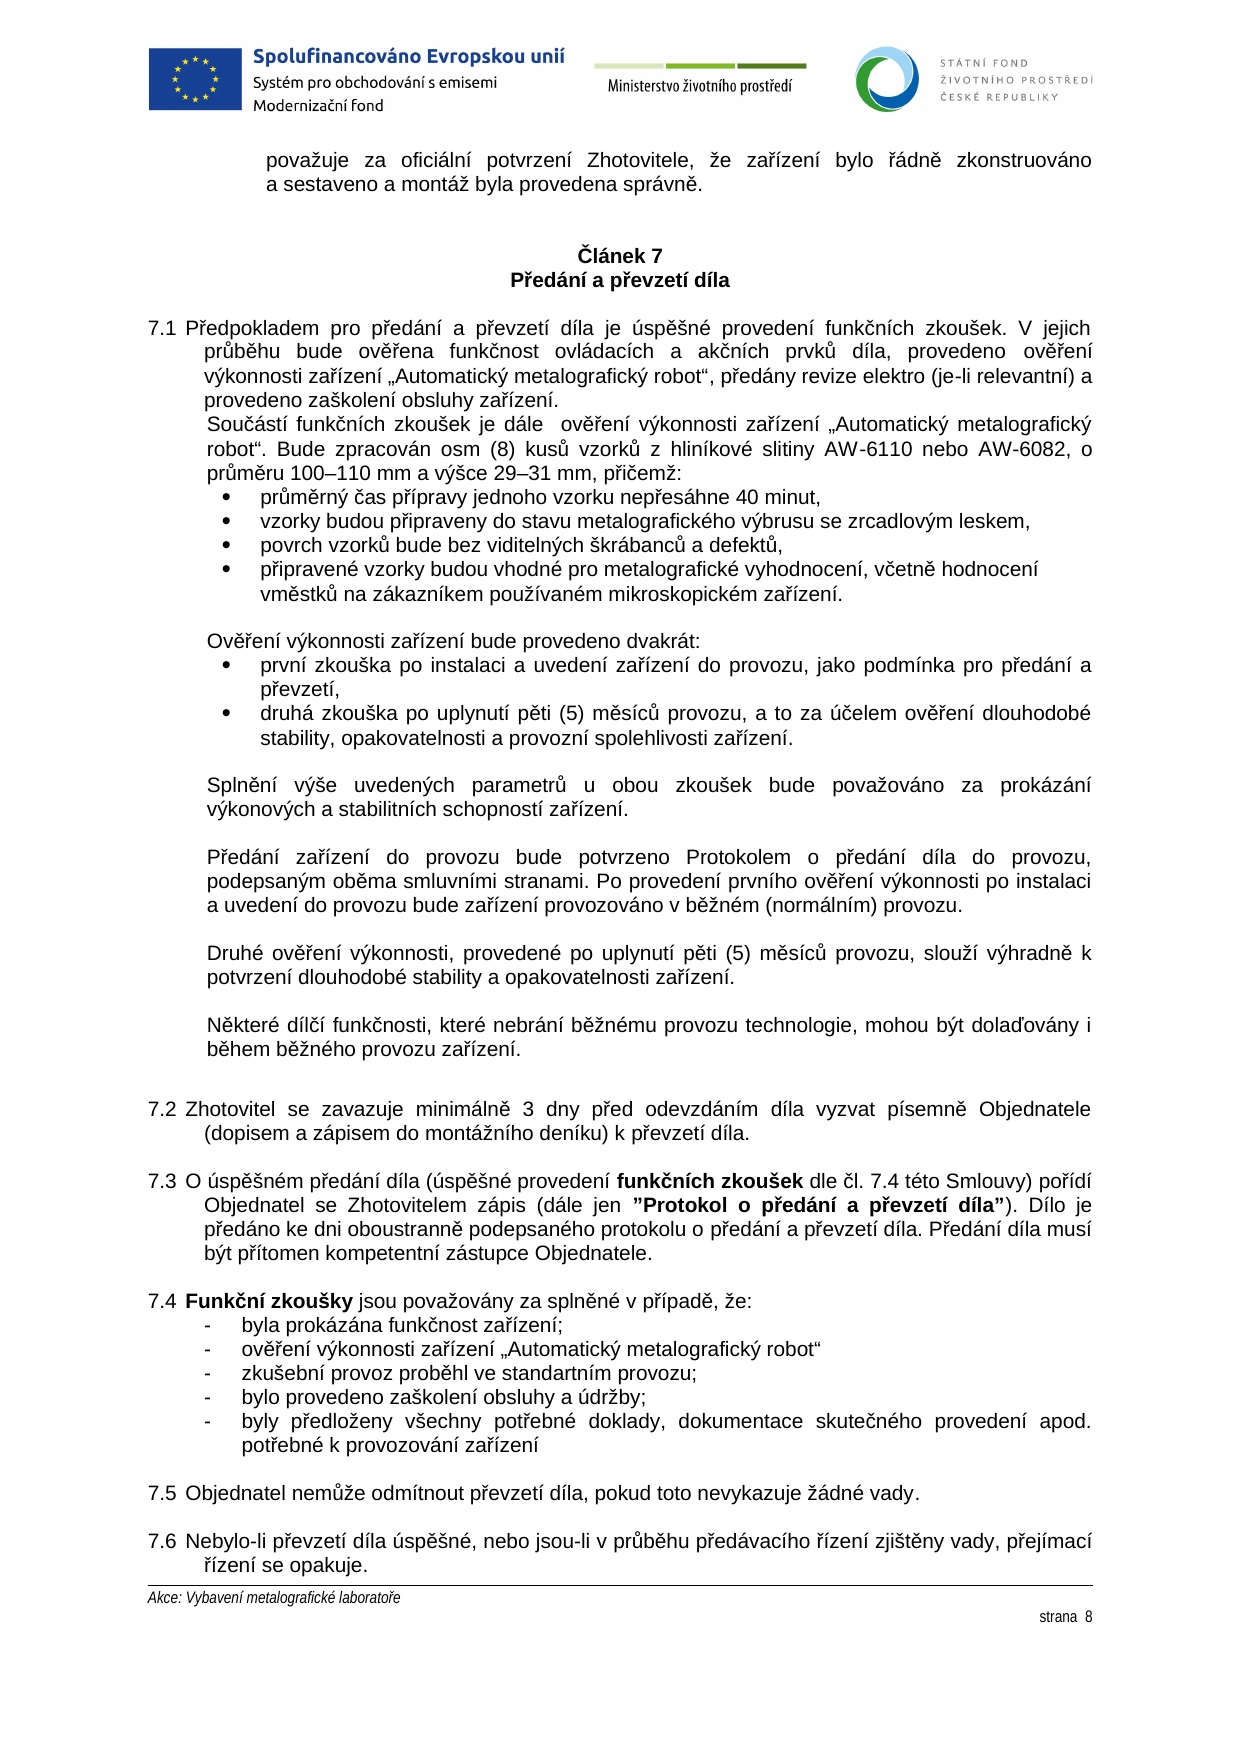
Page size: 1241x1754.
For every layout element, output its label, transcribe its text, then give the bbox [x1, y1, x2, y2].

list Předpokladem pro předání a převzetí díla je úspěšné provedení funkčních zkoušek. V jejich průběhu bude ověřena funkčnost ovládacích a akčních prvků díla, provedeno ověření výkonnosti zařízení „Automatický metalografický robot“, předány revize elektro (je‑li relevantní) a provedeno zaškolení obsluhy zařízení. [148, 315, 1093, 412]
text Článek 7 [148, 243, 1093, 267]
list bylo provedeno zaškolení obsluhy a údržby; [204, 1385, 1093, 1409]
list první zkouška po instalaci a uvedení zařízení do provozu, jako podmínka pro předání a převzetí, [223, 653, 1093, 701]
list Nebylo-li převzetí díla úspěšné, nebo jsou-li v průběhu předávacího řízení zjištěny vady, přejímací řízení se opakuje. [148, 1528, 1093, 1576]
text Předání zařízení do provozu bude potvrzeno Protokolem o předání díla do provozu, podepsaným oběma smluvními stranami. Po provedení prvního ověření výkonnosti po instalaci a uvedení do provozu bude zařízení provozováno v běžném (normálním) provozu. [207, 845, 1093, 917]
list druhá zkouška po uplynutí pěti (5) měsíců provozu, a to za účelem ověření dlouhodobé stability, opakovatelnosti a provozní spolehlivosti zařízení. [223, 701, 1093, 749]
picture [147, 21, 1093, 137]
text Ověření výkonnosti zařízení bude provedeno dvakrát: [207, 629, 1093, 653]
list průměrný čas přípravy jednoho vzorku nepřesáhne 40 minut, [223, 485, 1093, 509]
list Zhotovitel se zavazuje minimálně 3 dny před odevzdáním díla vyzvat písemně Objednatele (dopisem a zápisem do montážního deníku) k převzetí díla. [148, 1097, 1093, 1145]
text Splnění výše uvedených parametrů u obou zkoušek bude považováno za prokázání výkonových a stabilitních schopností zařízení. [207, 773, 1093, 821]
text Druhé ověření výkonnosti, provedené po uplynutí pěti (5) měsíců provozu, slouží výhradně k potvrzení dlouhodobé stability a opakovatelnosti zařízení. [207, 941, 1093, 989]
text Předání a převzetí díla [148, 267, 1093, 291]
list zkušební provoz proběhl ve standartním provozu; [204, 1361, 1093, 1385]
list Funkční zkoušky jsou považovány za splněné v případě, že: [148, 1289, 1093, 1313]
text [207, 148, 1093, 196]
list byla prokázána funkčnost zařízení; [204, 1313, 1093, 1337]
list připravené vzorky budou vhodné pro metalografické vyhodnocení, včetně hodnocení vměstků na zákazníkem používaném mikroskopickém zařízení. [223, 557, 1093, 605]
list O úspěšném předání díla (úspěšné provedení funkčních zkoušek dle čl. 7.4 této Smlouvy) pořídí Objednatel se Zhotovitelem zápis (dále jen ”Protokol o předání a převzetí díla”). Dílo je předáno ke dni oboustranně podepsaného protokolu o předání a převzetí díla. Předání díla musí být přítomen kompetentní zástupce Objednatele. [148, 1169, 1093, 1265]
list byly předloženy všechny potřebné doklady, dokumentace skutečného provedení apod. potřebné k provozování zařízení [204, 1409, 1093, 1457]
text Součástí funkčních zkoušek je dále ověření výkonnosti zařízení „Automatický metalografický robot“. Bude zpracován osm (8) kusů vzorků z hliníkové slitiny AW‑6110 nebo AW‑6082, o průměru 100–110 mm a výšce 29–31 mm, přičemž: [207, 412, 1093, 485]
list Objednatel nemůže odmítnout převzetí díla, pokud toto nevykazuje žádné vady. [148, 1481, 1093, 1504]
text Některé dílčí funkčnosti, které nebrání běžnému provozu technologie, mohou být dolaďovány i během běžného provozu zařízení. [207, 1013, 1093, 1061]
list povrch vzorků bude bez viditelných škrábanců a defektů, [223, 533, 1093, 557]
list ověření výkonnosti zařízení „Automatický metalografický robot“ [204, 1337, 1093, 1361]
list vzorky budou připraveny do stavu metalografického výbrusu se zrcadlovým leskem, [223, 509, 1093, 533]
